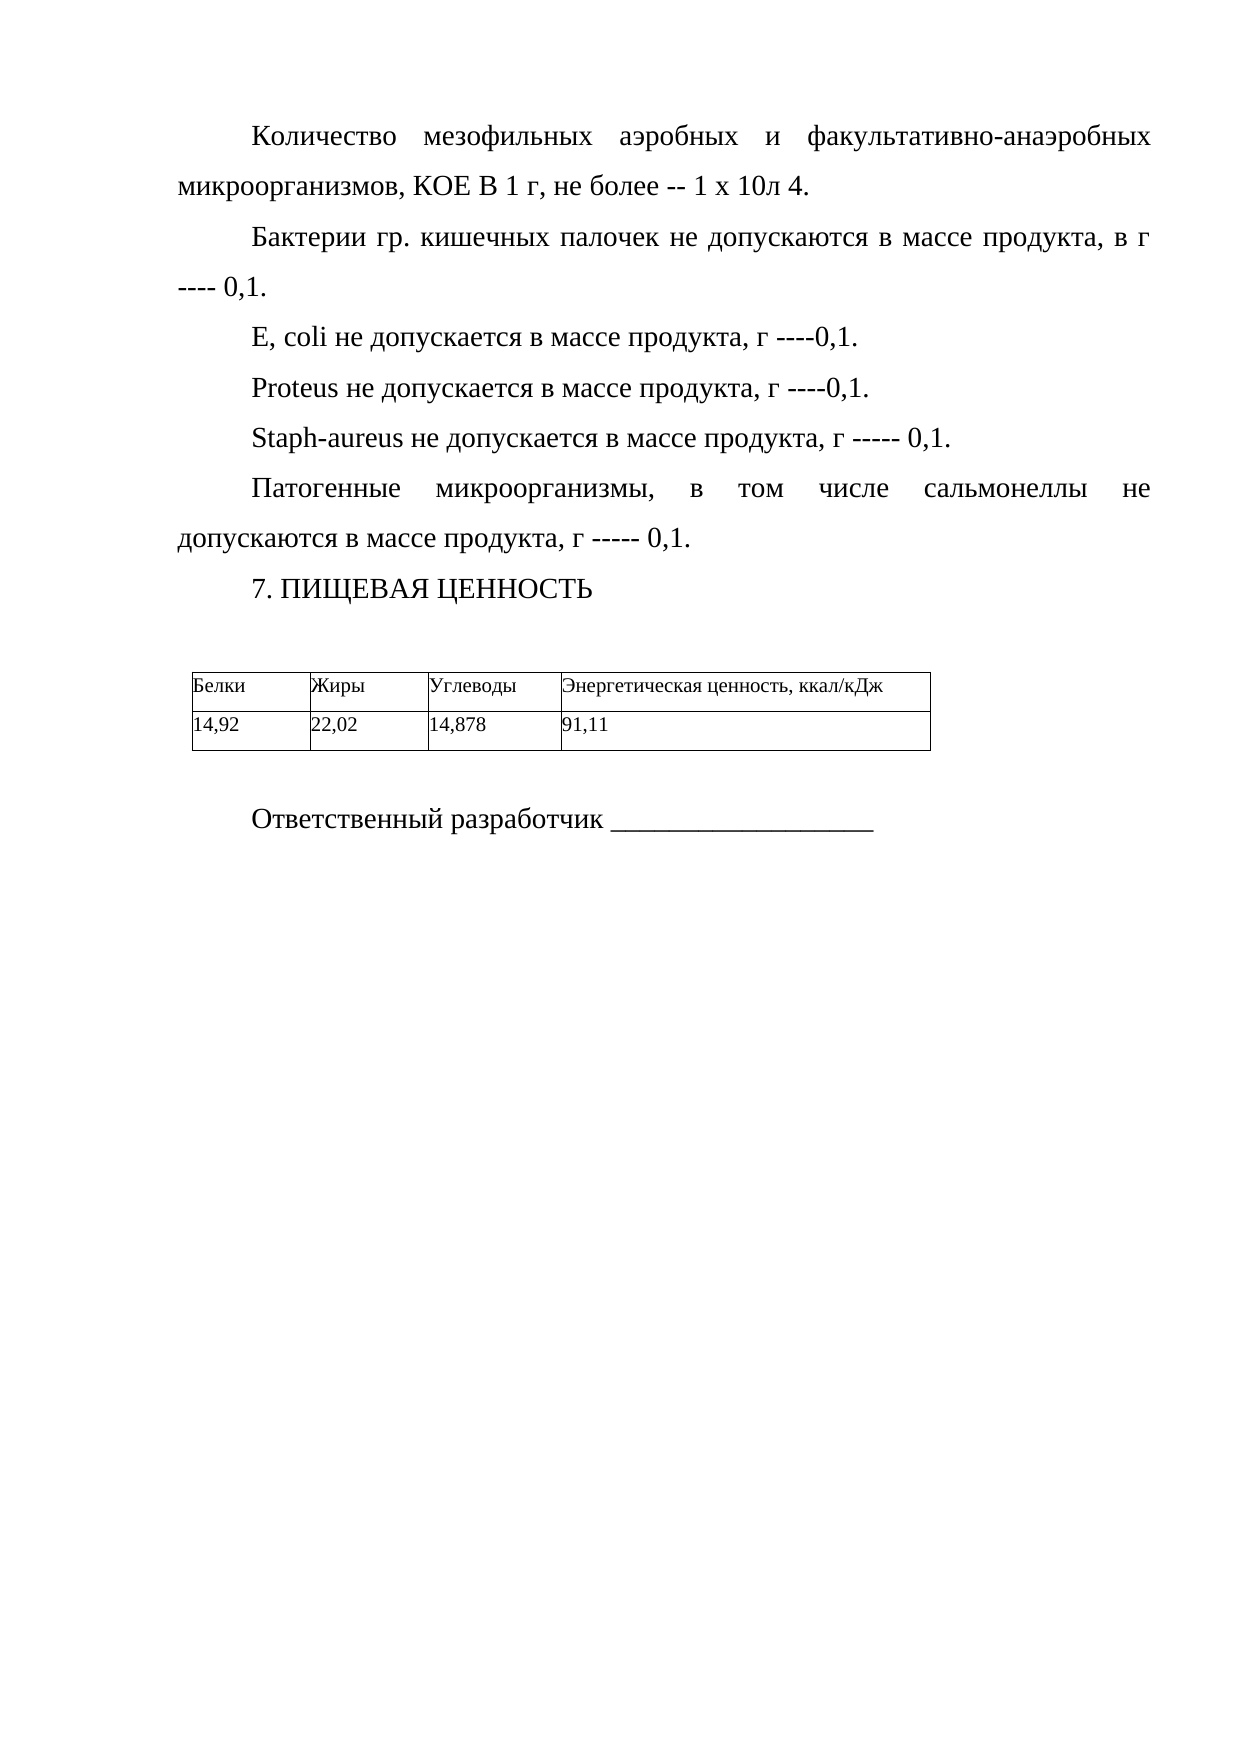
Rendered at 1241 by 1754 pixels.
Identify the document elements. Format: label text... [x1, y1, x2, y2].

text Proteus не допускается в массе продукта, г ----0,1. [177, 370, 1152, 403]
text Ответственный разработчик __________________ [177, 802, 1152, 835]
text 7. ПИЩЕВАЯ ЦЕННОСТЬ [177, 571, 1152, 604]
table_header Углеводы [429, 673, 561, 711]
text Патогенные микроорганизмы, в том числе сальмонеллы не допускаются в массе продукта, г ----- 0,1. [177, 470, 1152, 554]
text Бактерии гр. кишечных палочек не допускаются в массе продукта, в г ---- 0,1. [177, 219, 1152, 303]
table_header Энергетическая ценность, ккал/кДж [562, 673, 930, 711]
table_header Жиры [311, 673, 428, 711]
table_cell 14,92 [193, 712, 310, 750]
text Е, coli не допускается в массе продукта, г ----0,1. [177, 319, 1152, 353]
text Количество мезофильных аэробных и факультативно-анаэробных микроорганизмов, КОЕ В 1 г, не более -- 1 х 10л 4. [177, 118, 1152, 202]
text Staph-aureus не допускается в массе продукта, г ----- 0,1. [177, 420, 1152, 453]
table_cell 91,11 [562, 712, 930, 750]
table_header Белки [193, 673, 310, 711]
table_cell 22,02 [311, 712, 428, 750]
table_cell 14,878 [429, 712, 561, 750]
